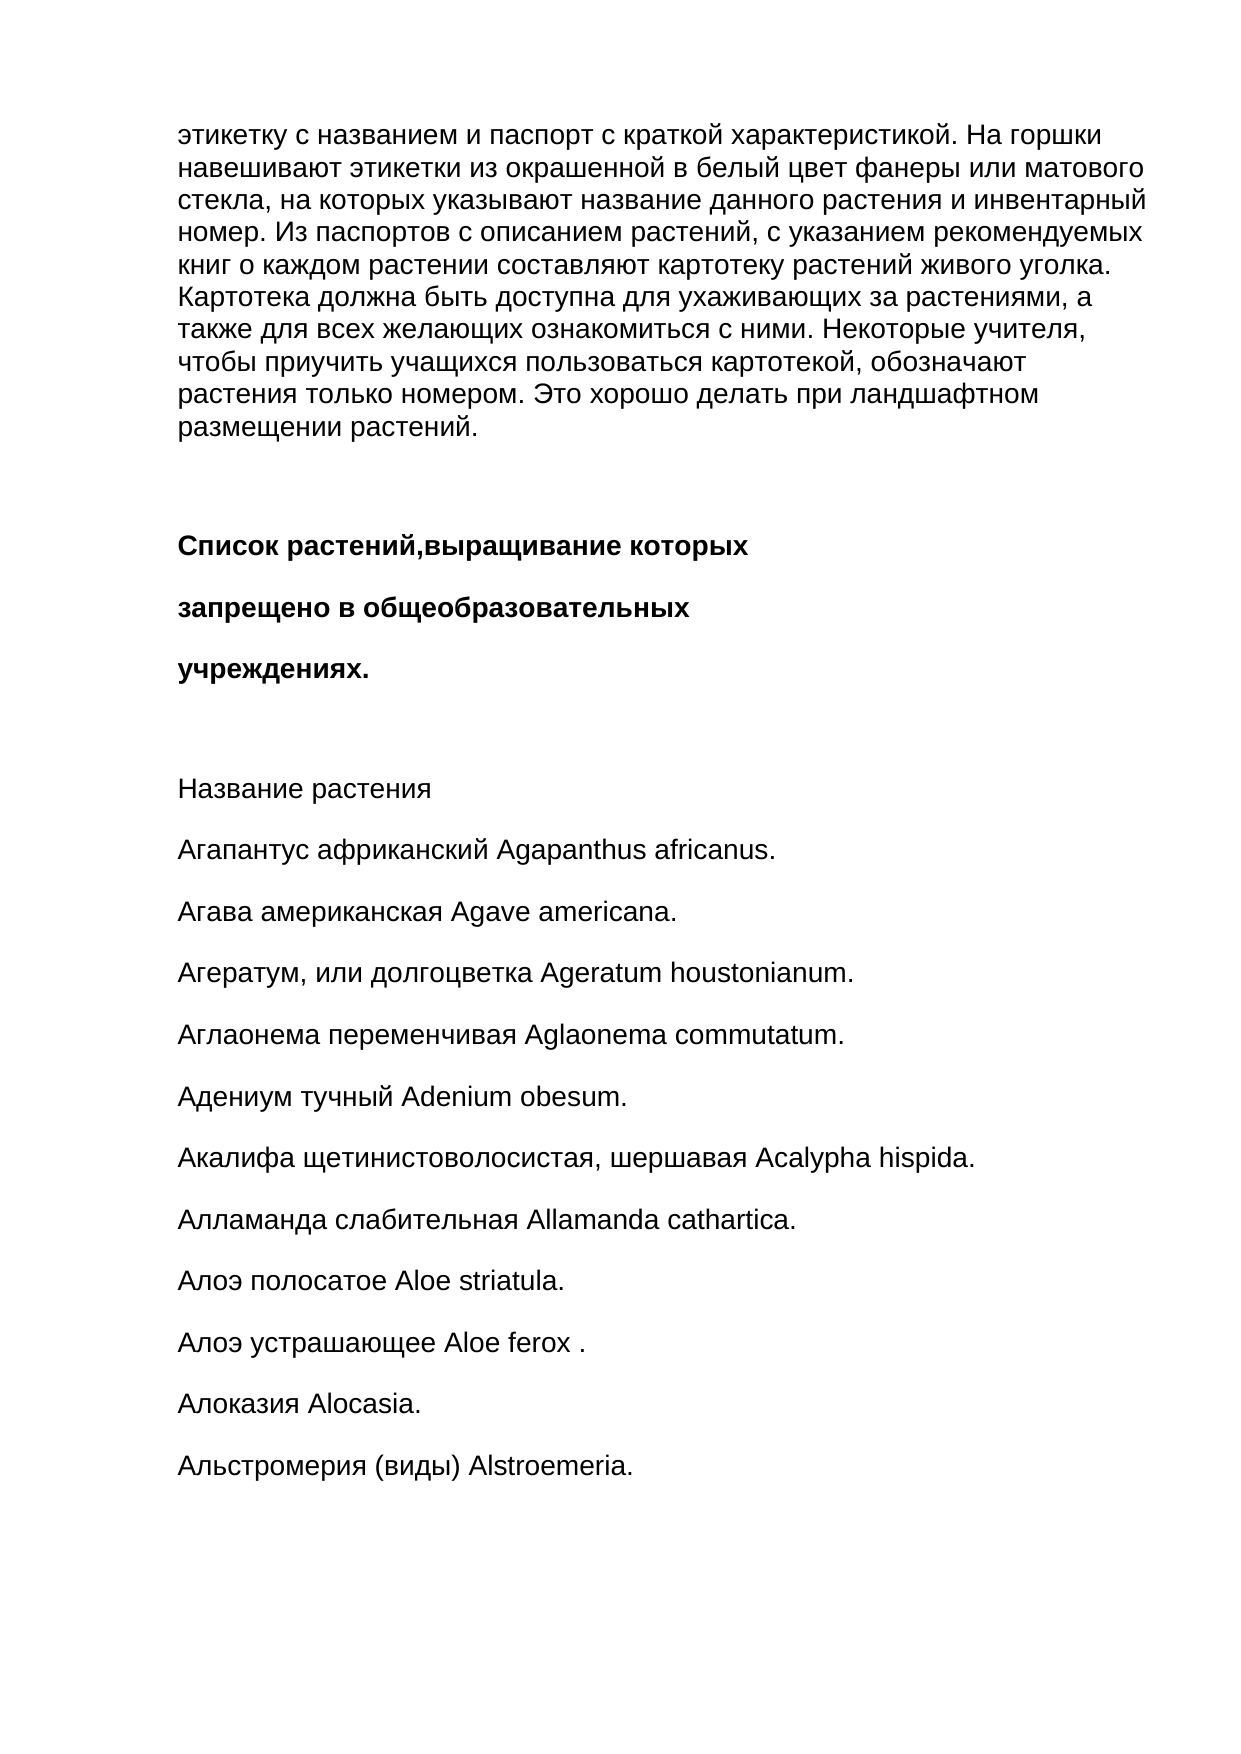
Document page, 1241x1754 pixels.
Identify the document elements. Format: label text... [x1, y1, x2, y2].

text запрещено в общеобразовательных [177, 591, 1152, 623]
text Адениум тучный Adenium obesum. [177, 1079, 1152, 1112]
text Альстромерия (виды) Alstroemeria. [177, 1449, 1152, 1481]
text Список растений,выращивание которых [177, 529, 1152, 562]
text Акалифа щетинистоволосистая, шершавая Acalypha hispida. [177, 1141, 1152, 1173]
text Алоэ устрашающее Aloe ferox . [177, 1326, 1152, 1358]
text Алоэ полосатое Aloe striatula. [177, 1264, 1152, 1297]
text Агапантус африканский Agapanthus africanus. [177, 833, 1152, 866]
text Название растения [177, 772, 1152, 804]
text Агава американская Agave americana. [177, 895, 1152, 927]
text Агератум, или долгоцветка Ageratum houstonianum. [177, 956, 1152, 989]
text учреждениях. [177, 652, 1152, 685]
text Алламанда слабительная Allamanda cathartica. [177, 1203, 1152, 1235]
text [177, 118, 1152, 442]
text Аглаонема переменчивая Aglaonema commutatum. [177, 1018, 1152, 1050]
text Алоказия Alocasia. [177, 1387, 1152, 1420]
